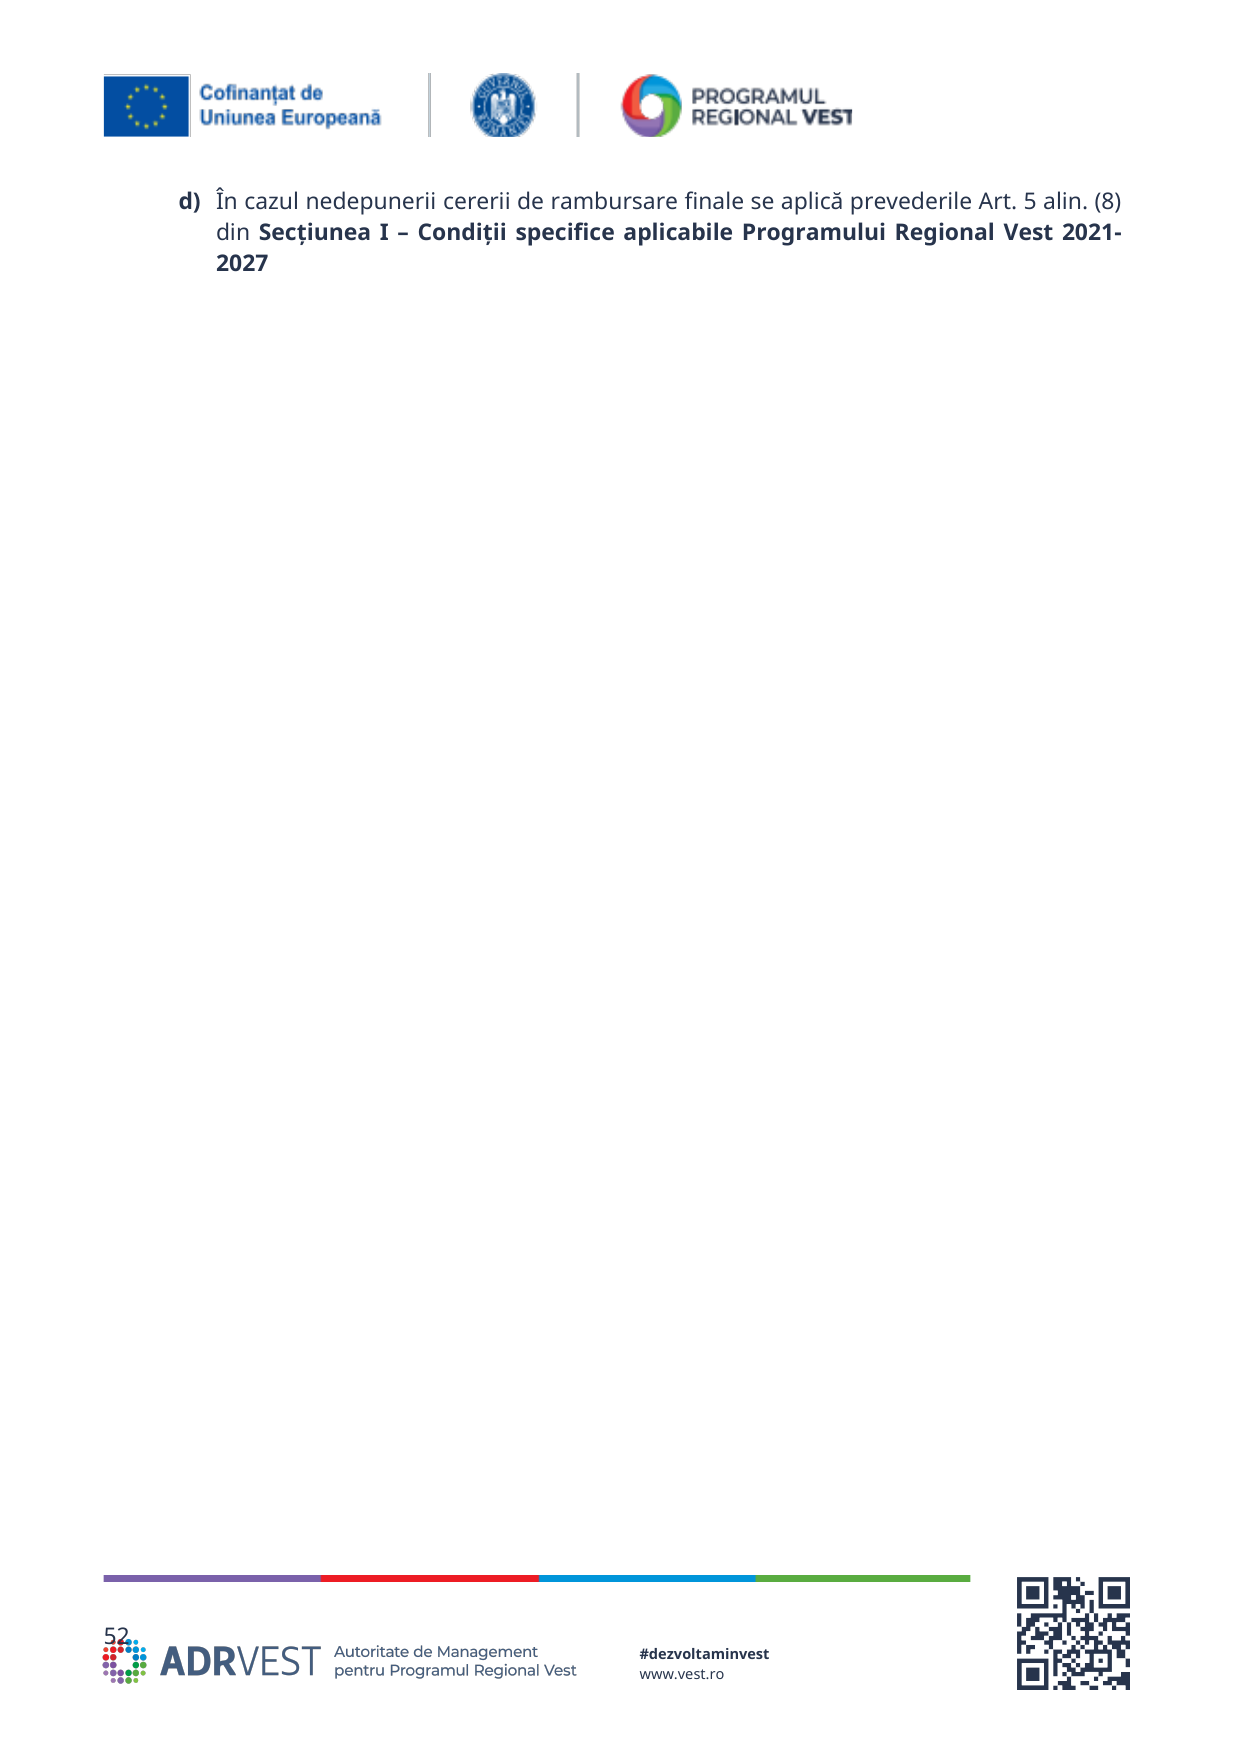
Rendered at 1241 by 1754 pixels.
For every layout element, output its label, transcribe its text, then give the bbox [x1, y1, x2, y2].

list În cazul nedepunerii cererii de rambursare finale se aplică prevederile Art. 5 alin. (8) din Secțiunea I – Condiții specifice aplicabile Programului Regional Vest 2021-2027 [178, 184, 1122, 278]
picture [1008, 1568, 1139, 1699]
picture [93, 1636, 582, 1687]
